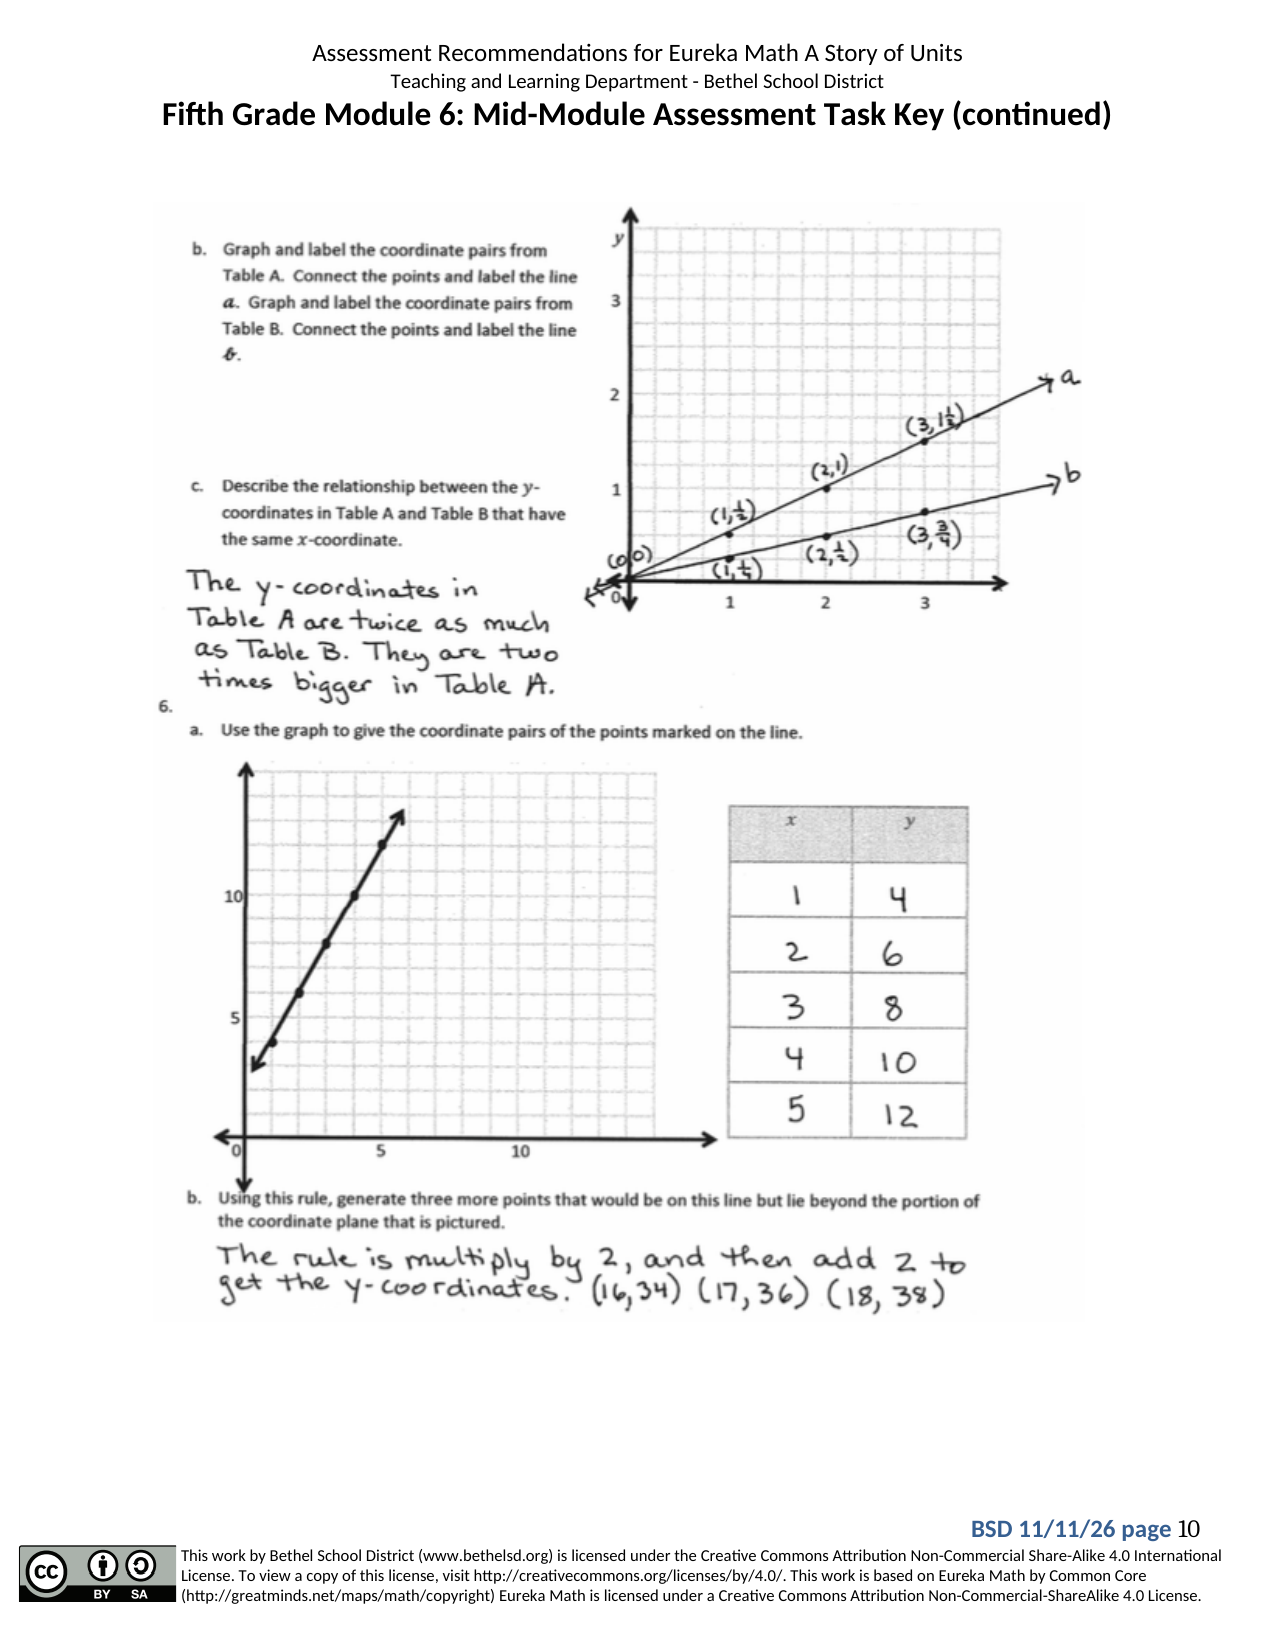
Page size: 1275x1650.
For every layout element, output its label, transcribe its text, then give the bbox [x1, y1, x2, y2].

picture [112, 150, 1175, 1412]
text Fifth Grade Module 6: Mid-Module Assessment Task Key (continued) [75, 93, 1200, 134]
